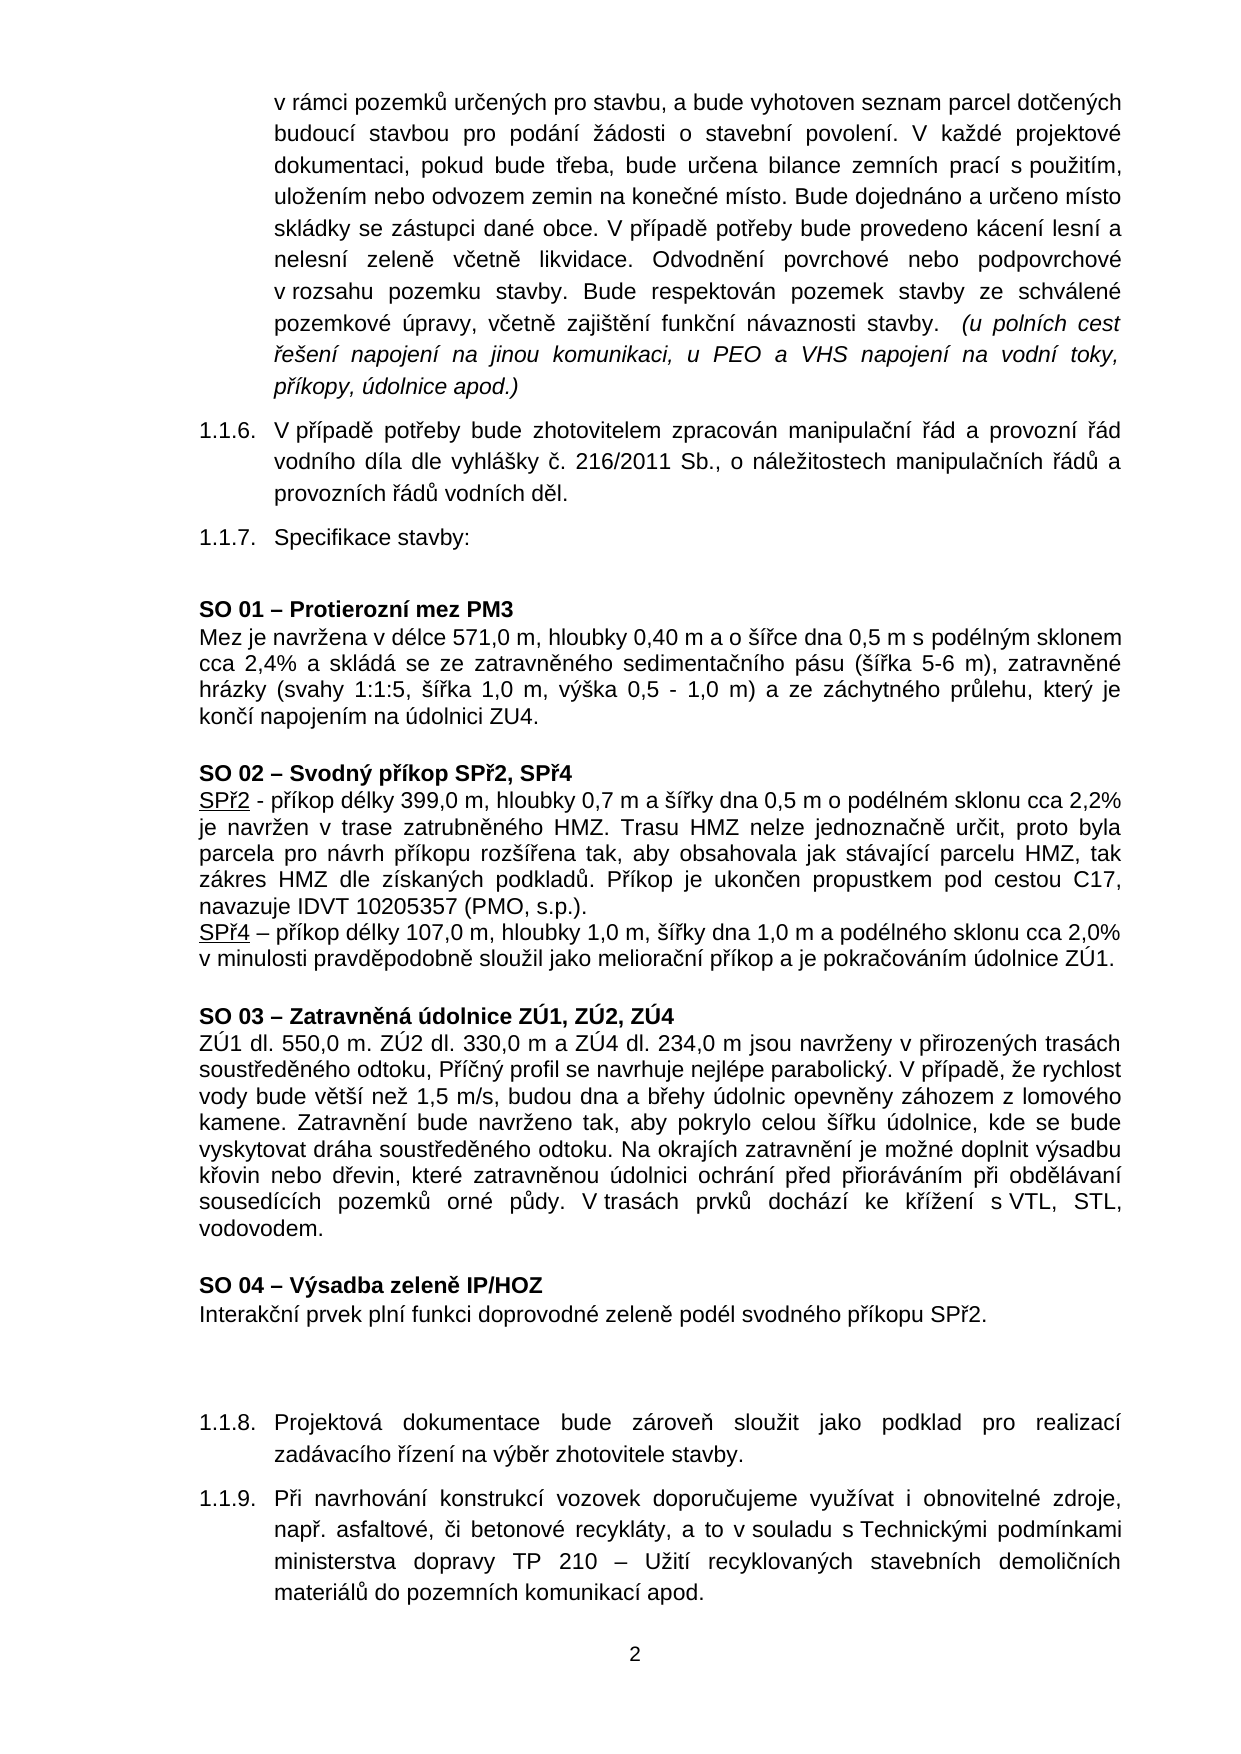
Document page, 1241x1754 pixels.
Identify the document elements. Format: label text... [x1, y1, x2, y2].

list Specifikace stavby: [199, 524, 1122, 550]
text ZÚ1 dl. 550,0 m. ZÚ2 dl. 330,0 m a ZÚ4 dl. 234,0 m jsou navrženy v přirozených trasách soustředěného odtoku, Příčný profil se navrhuje nejlépe parabolický. V případě, že rychlost vody bude větší než 1,5 m/s, budou dna a břehy údolnic opevněny záhozem z lomového kamene. Zatravnění bude navrženo tak, aby pokrylo celou šířku údolnice, kde se bude vyskytovat dráha soustředěného odtoku. Na okrajích zatravnění je možné doplnit výsadbu křovin nebo dřevin, které zatravněnou údolnici ochrání před přioráváním při obdělávaní sousedících pozemků orné půdy. V trasách prvků dochází ke křížení s VTL, STL, vodovodem. [199, 1030, 1122, 1241]
list Projektová dokumentace bude zároveň sloužit jako podklad pro realizací zadávacího řízení na výběr zhotovitele stavby. [199, 1409, 1122, 1467]
text Mez je navržena v délce 571,0 m, hloubky 0,40 m a o šířce dna 0,5 m s podélným sklonem cca 2,4% a skládá se ze zatravněného sedimentačního pásu (šířka 5-6 m), zatravněné hrázky (svahy 1:1:5, šířka 1,0 m, výška 0,5 - 1,0 m) a ze záchytného průlehu, který je končí napojením na údolnici ZU4. [199, 623, 1122, 729]
text SPř4 – příkop délky 107,0 m, hloubky 1,0 m, šířky dna 1,0 m a podélného sklonu cca 2,0% v minulosti pravděpodobně sloužil jako meliorační příkop a je pokračováním údolnice ZÚ1. [199, 919, 1122, 972]
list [199, 89, 1122, 399]
text SPř2 - příkop délky 399,0 m, hloubky 0,7 m a šířky dna 0,5 m o podélném sklonu cca 2,2% je navržen v trase zatrubněného HMZ. Trasu HMZ nelze jednoznačně určit, proto byla parcela pro návrh příkopu rozšířena tak, aby obsahovala jak stávající parcelu HMZ, tak zákres HMZ dle získaných podkladů. Příkop je ukončen propustkem pod cestou C17, navazuje IDVT 10205357 (PMO, s.p.). [199, 787, 1122, 919]
text Interakční prvek plní funkci doprovodné zeleně podél svodného příkopu SPř2. [148, 1299, 1122, 1328]
text SO 01 – Protierozní mez PM3 [148, 594, 1122, 623]
list V případě potřeby bude zhotovitelem zpracován manipulační řád a provozní řád vodního díla dle vyhlášky č. 216/2011 Sb., o náležitostech manipulačních řádů a provozních řádů vodních děl. [199, 417, 1122, 506]
list Při navrhování konstrukcí vozovek doporučujeme využívat i obnovitelné zdroje, např. asfaltové, či betonové recykláty, a to v souladu s Technickými podmínkami ministerstva dopravy TP 210 – Užití recyklovaných stavebních demoličních materiálů do pozemních komunikací apod. [199, 1484, 1122, 1606]
text SO 02 – Svodný příkop SPř2, SPř4 [148, 758, 1122, 787]
text SO 04 – Výsadba zeleně IP/HOZ [148, 1270, 1122, 1299]
text SO 03 – Zatravněná údolnice ZÚ1, ZÚ2, ZÚ4 [148, 1001, 1122, 1030]
